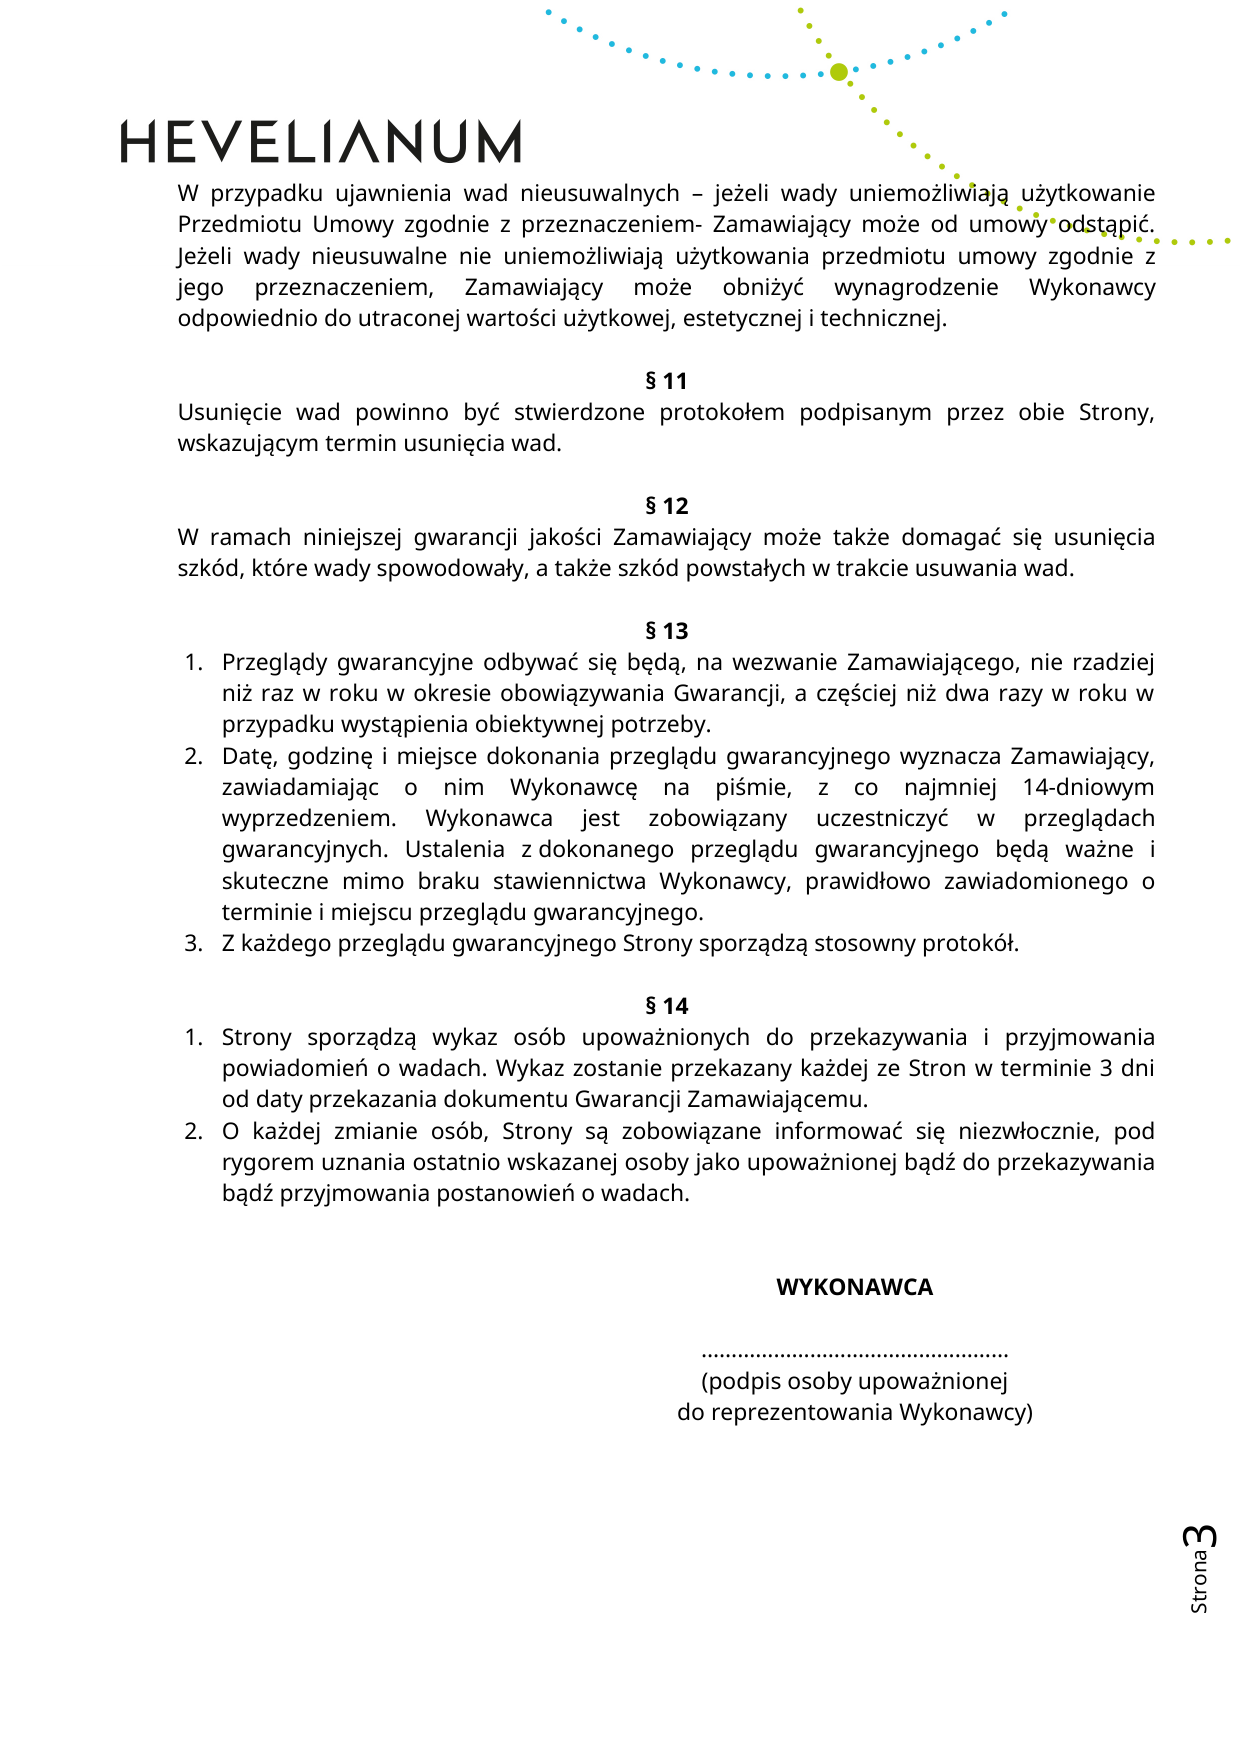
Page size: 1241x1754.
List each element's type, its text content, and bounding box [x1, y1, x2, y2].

list O każdej zmianie osób, Strony są zobowiązane informować się niezwłocznie, pod rygorem uznania ostatnio wskazanej osoby jako upoważnionej bądź do przekazywania bądź przyjmowania postanowień o wadach. [184, 1115, 1156, 1208]
text § 11 [177, 365, 1156, 396]
list Datę, godzinę i miejsce dokonania przeglądu gwarancyjnego wyznacza Zamawiający, zawiadamiając o nim Wykonawcę na piśmie, z co najmniej 14-dniowym wyprzedzeniem. Wykonawca jest zobowiązany uczestniczyć w przeglądach gwarancyjnych. Ustalenia z dokonanego przeglądu gwarancyjnego będą ważne i skuteczne mimo braku stawiennictwa Wykonawcy, prawidłowo zawiadomionego o terminie i miejscu przeglądu gwarancyjnego. [184, 740, 1156, 927]
text …………………………………………… [553, 1333, 1156, 1365]
text Usunięcie wad powinno być stwierdzone protokołem podpisanym przez obie Strony, wskazującym termin usunięcia wad. [177, 396, 1156, 458]
list Strony sporządzą wykaz osób upoważnionych do przekazywania i przyjmowania powiadomień o wadach. Wykaz zostanie przekazany każdej ze Stron w terminie 3 dni od daty przekazania dokumentu Gwarancji Zamawiającemu. [184, 1021, 1156, 1115]
text § 12 [177, 490, 1156, 521]
picture [2, 1, 1241, 266]
text (podpis osoby upoważnionej [553, 1365, 1156, 1396]
text § 14 [177, 990, 1156, 1021]
text W przypadku ujawnienia wad nieusuwalnych – jeżeli wady uniemożliwiają użytkowanie Przedmiotu Umowy zgodnie z przeznaczeniem- Zamawiający może od umowy odstąpić. Jeżeli wady nieusuwalne nie uniemożliwiają użytkowania przedmiotu umowy zgodnie z jego przeznaczeniem, Zamawiający może obniżyć wynagrodzenie Wykonawcy odpowiednio do utraconej wartości użytkowej, estetycznej i technicznej. [177, 177, 1156, 333]
text W ramach niniejszej gwarancji jakości Zamawiający może także domagać się usunięcia szkód, które wady spowodowały, a także szkód powstałych w trakcie usuwania wad. [177, 521, 1156, 583]
text § 13 [177, 615, 1156, 646]
text do reprezentowania Wykonawcy) [553, 1396, 1156, 1427]
list Przeglądy gwarancyjne odbywać się będą, na wezwanie Zamawiającego, nie rzadziej niż raz w roku w okresie obowiązywania Gwarancji, a częściej niż dwa razy w roku w przypadku wystąpienia obiektywnej potrzeby. [184, 646, 1156, 740]
list Z każdego przeglądu gwarancyjnego Strony sporządzą stosowny protokół. [184, 927, 1156, 958]
text WYKONAWCA [553, 1271, 1156, 1302]
